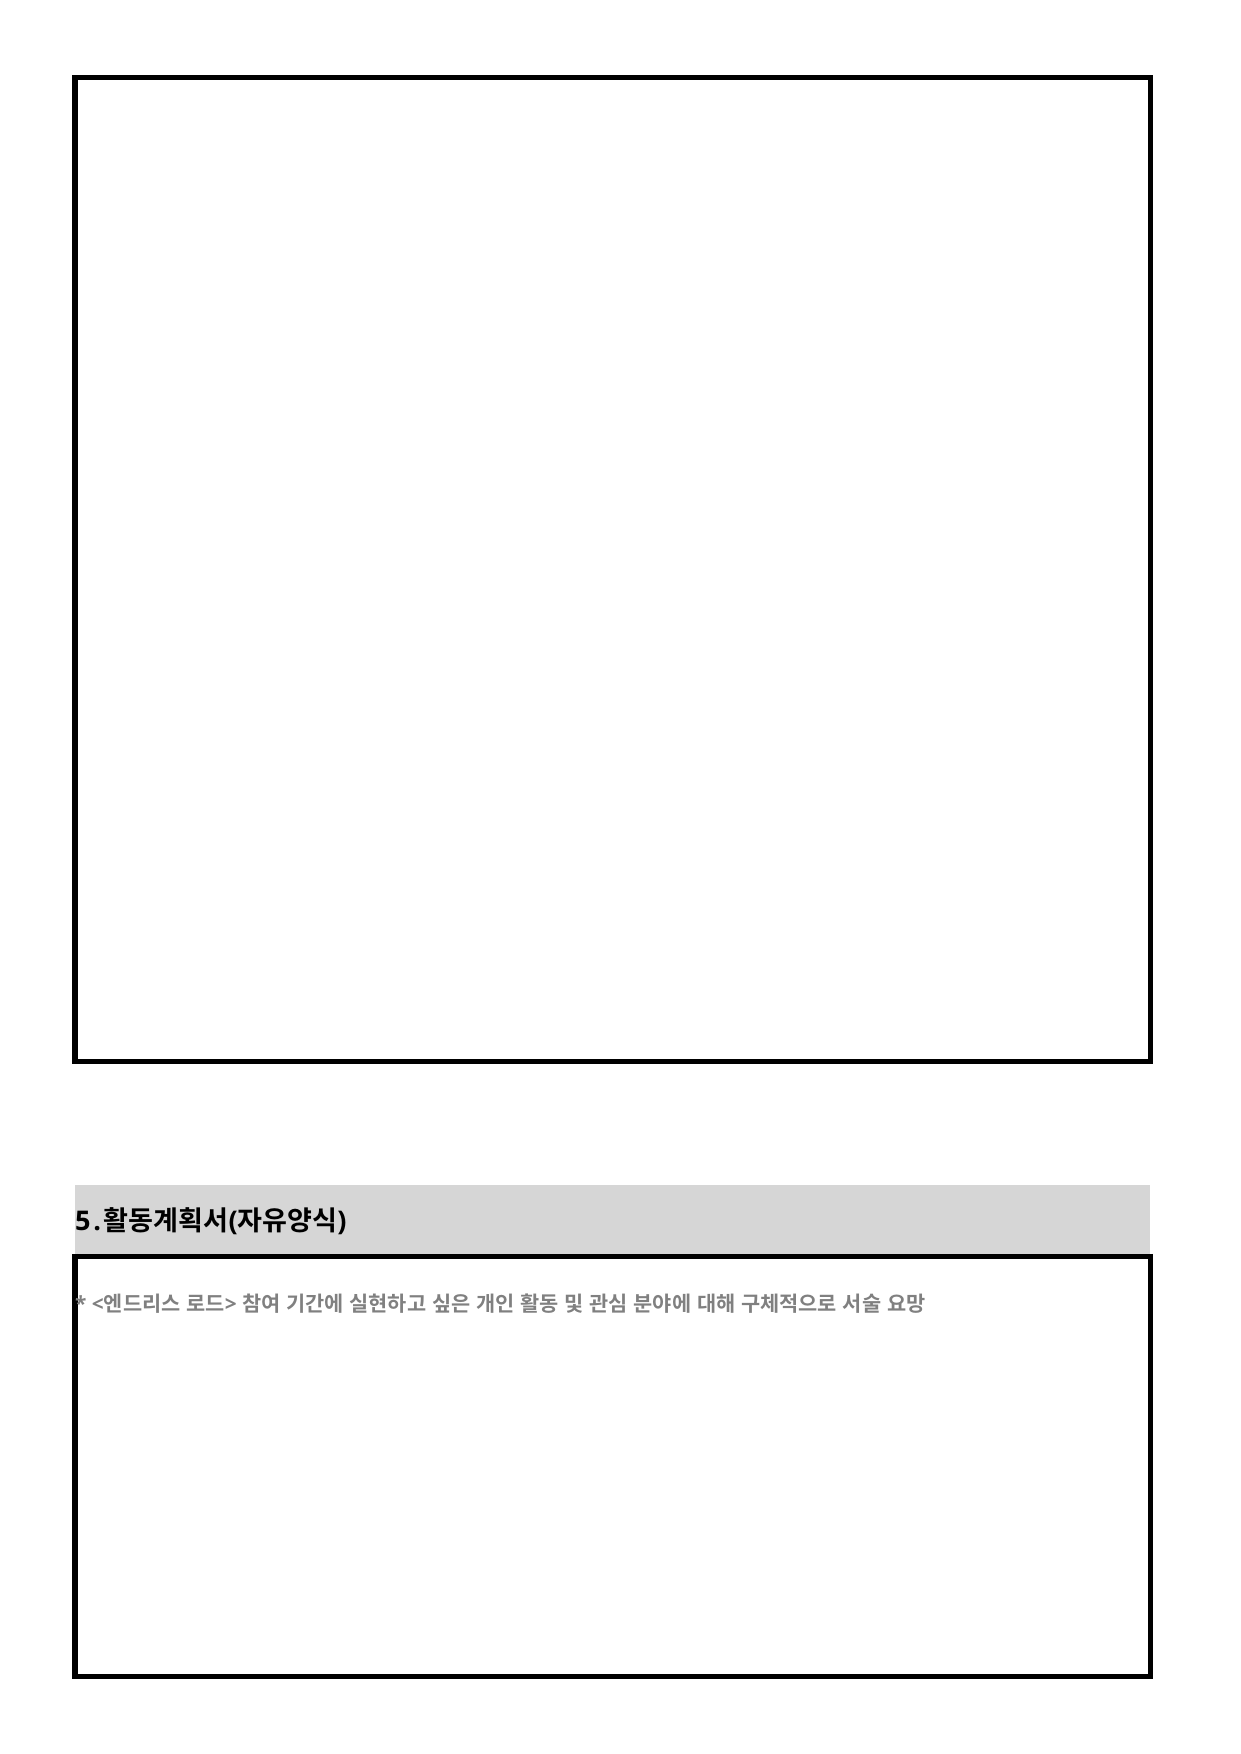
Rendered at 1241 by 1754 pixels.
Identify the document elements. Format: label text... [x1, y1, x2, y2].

table_header 5.활동계획서(자유양식) [75, 1185, 1150, 1254]
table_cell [78, 1259, 1148, 1674]
table_cell [78, 80, 1148, 1059]
